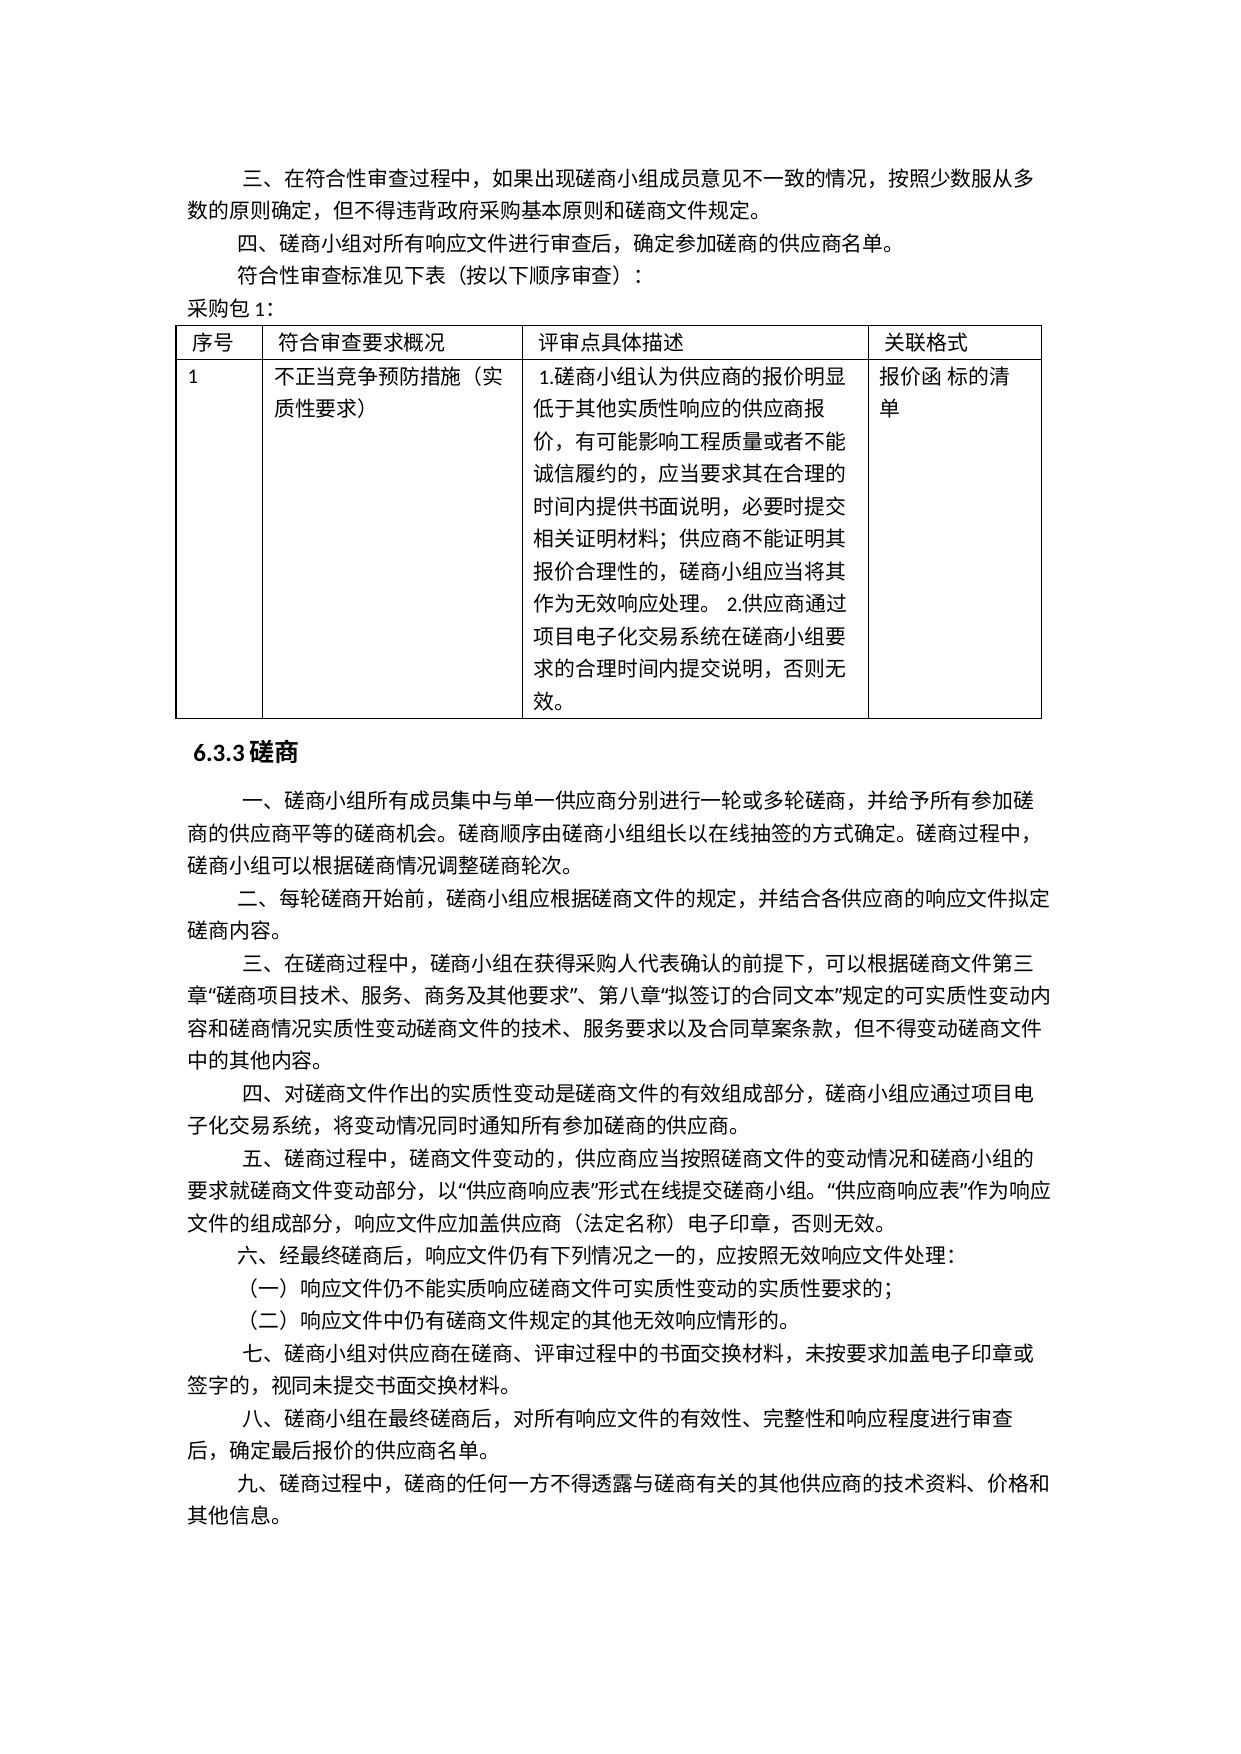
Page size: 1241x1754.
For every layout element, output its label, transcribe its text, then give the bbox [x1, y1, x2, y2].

text 采购包1： [187, 292, 1053, 324]
table_cell 1 [177, 360, 262, 718]
text 七、磋商小组对供应商在磋商、评审过程中的书面交换材料，未按要求加盖电子印章或签字的，视同未提交书面交换材料。 [187, 1337, 1053, 1402]
text 三、在磋商过程中，磋商小组在获得采购人代表确认的前提下，可以根据磋商文件第三章“磋商项目技术、服务、商务及其他要求”、第八章“拟签订的合同文本”规定的可实质性变动内容和磋商情况实质性变动磋商文件的技术、服务要求以及合同草案条款，但不得变动磋商文件中的其他内容。 [187, 947, 1053, 1077]
text 一、磋商小组所有成员集中与单一供应商分别进行一轮或多轮磋商，并给予所有参加磋商的供应商平等的磋商机会。磋商顺序由磋商小组组长以在线抽签的方式确定。磋商过程中，磋商小组可以根据磋商情况调整磋商轮次。 [187, 784, 1053, 882]
table_cell 报价函 标的清单 [869, 360, 1041, 718]
text 三、在符合性审查过程中，如果出现磋商小组成员意见不一致的情况，按照少数服从多数的原则确定，但不得违背政府采购基本原则和磋商文件规定。 [187, 162, 1053, 227]
text 符合性审查标准见下表（按以下顺序审查）： [187, 259, 1053, 292]
table_cell 1.磋商小组认为供应商的报价明显低于其他实质性响应的供应商报价，有可能影响工程质量或者不能诚信履约的，应当要求其在合理的时间内提供书面说明，必要时提交相关证明材料；供应商不能证明其报价合理性的，磋商小组应当将其作为无效响应处理。 2.供应商通过项目电子化交易系统在磋商小组要求的合理时间内提交说明，否则无效。 [523, 360, 868, 718]
table_header 符合审查要求概况 [263, 326, 522, 358]
text 6.3.3磋商 [187, 719, 1053, 784]
table_header 关联格式 [869, 326, 1041, 358]
text 四、磋商小组对所有响应文件进行审查后，确定参加磋商的供应商名单。 [187, 227, 1053, 259]
text 八、磋商小组在最终磋商后，对所有响应文件的有效性、完整性和响应程度进行审查后，确定最后报价的供应商名单。 [187, 1402, 1053, 1467]
table_header 序号 [177, 326, 262, 358]
text 六、经最终磋商后，响应文件仍有下列情况之一的，应按照无效响应文件处理： [187, 1239, 1053, 1272]
text （一）响应文件仍不能实质响应磋商文件可实质性变动的实质性要求的； [187, 1272, 1053, 1304]
text 二、每轮磋商开始前，磋商小组应根据磋商文件的规定，并结合各供应商的响应文件拟定磋商内容。 [187, 882, 1053, 947]
text 四、对磋商文件作出的实质性变动是磋商文件的有效组成部分，磋商小组应通过项目电子化交易系统，将变动情况同时通知所有参加磋商的供应商。 [187, 1077, 1053, 1142]
text （二）响应文件中仍有磋商文件规定的其他无效响应情形的。 [187, 1304, 1053, 1337]
text 九、磋商过程中，磋商的任何一方不得透露与磋商有关的其他供应商的技术资料、价格和其他信息。 [187, 1467, 1053, 1532]
text 五、磋商过程中，磋商文件变动的，供应商应当按照磋商文件的变动情况和磋商小组的要求就磋商文件变动部分，以“供应商响应表”形式在线提交磋商小组。“供应商响应表”作为响应文件的组成部分，响应文件应加盖供应商（法定名称）电子印章，否则无效。 [187, 1142, 1053, 1239]
table_cell 不正当竞争预防措施（实质性要求） [263, 360, 522, 718]
table_header 评审点具体描述 [523, 326, 868, 358]
